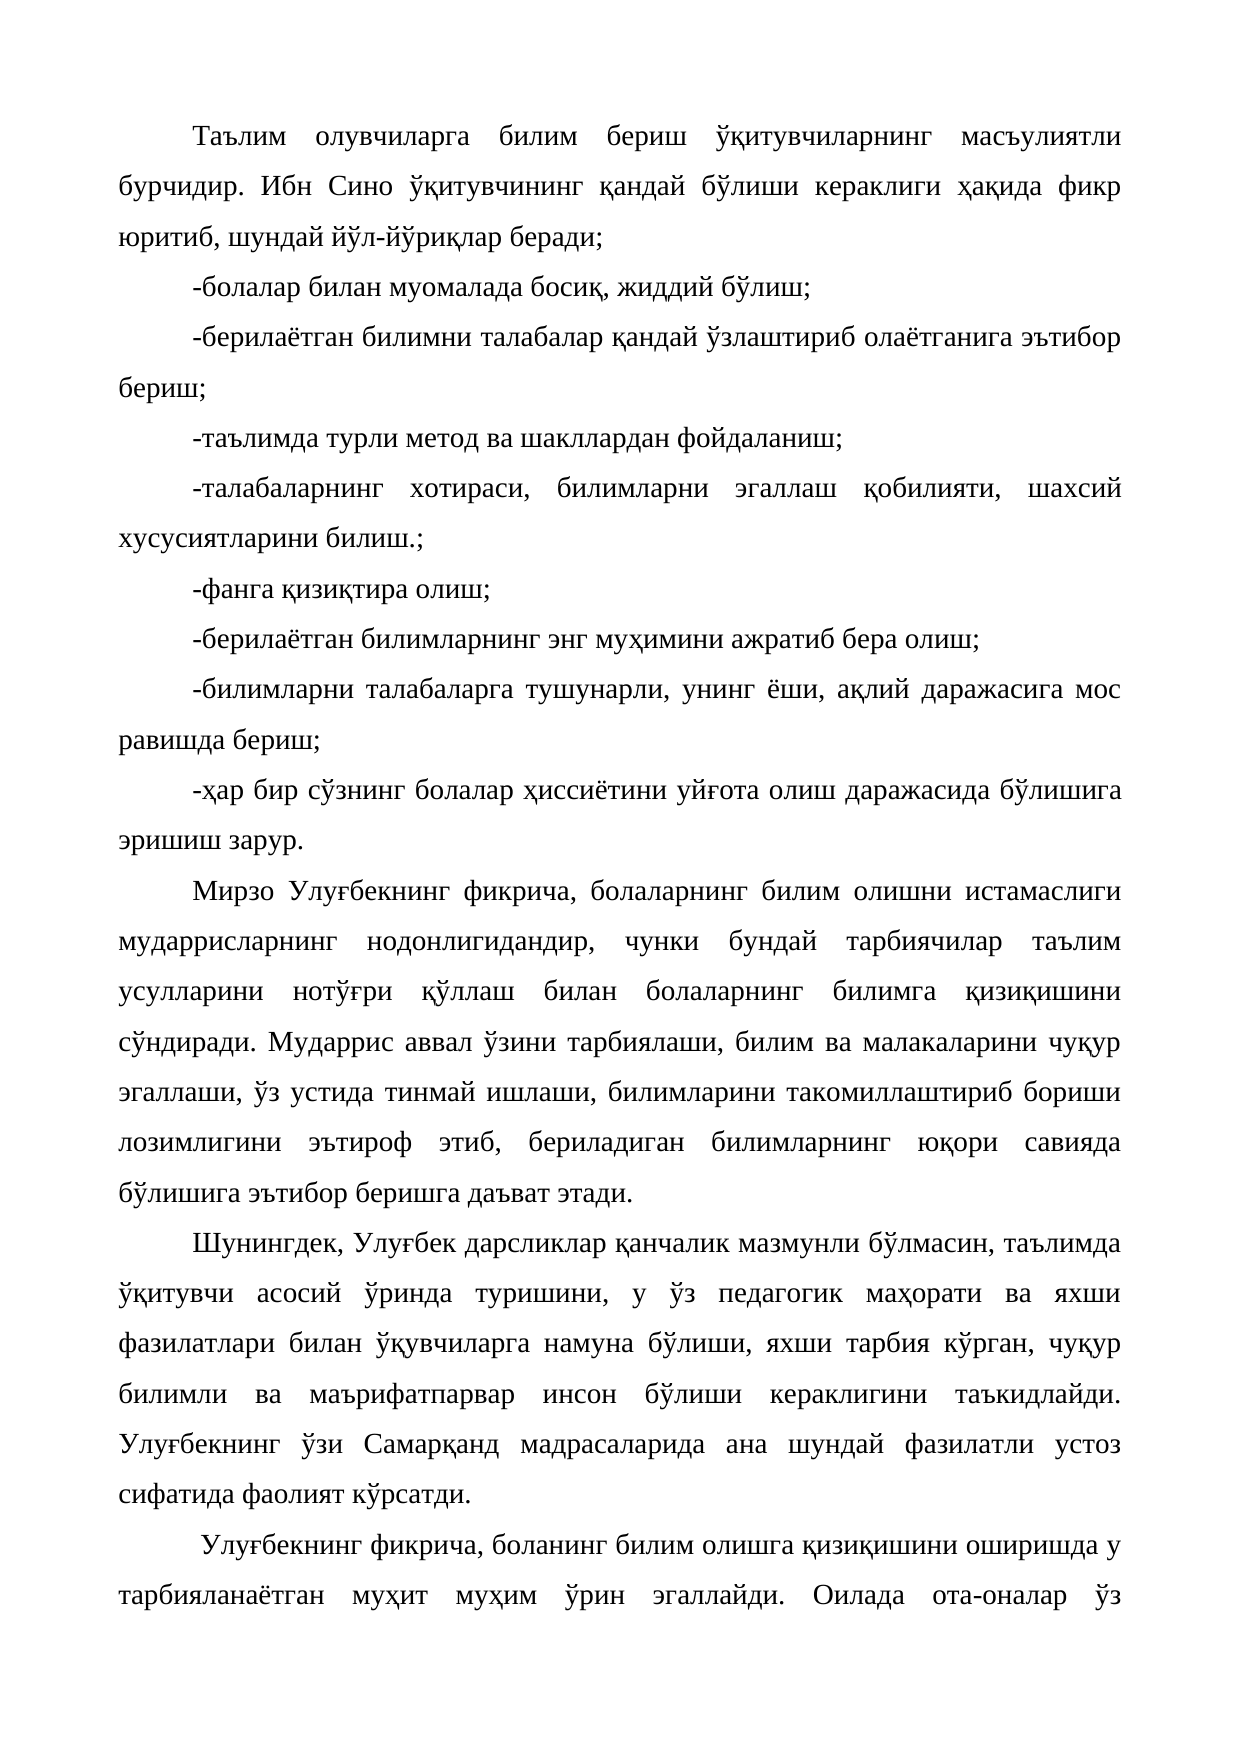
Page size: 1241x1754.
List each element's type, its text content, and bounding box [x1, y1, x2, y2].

text -болалар билан муомалада босиқ, жиддий бўлиш; [118, 269, 1122, 303]
text -ҳар бир сўзнинг болалар ҳиссиётини уйғота олиш даражасида бўлишига эришиш зарур. [118, 772, 1122, 856]
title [118, 1527, 1122, 1611]
text -берилаётган билимни талабалар қандай ўзлаштириб олаётганига эътибор бериш; [118, 319, 1122, 403]
text -фанга қизиқтира олиш; [118, 571, 1122, 604]
text -таълимда турли метод ва шакллардан фойдаланиш; [118, 420, 1122, 453]
text -талабаларнинг хотираси, билимларни эгаллаш қобилияти, шахсий хусусиятларини билиш.; [118, 470, 1122, 554]
text -берилаётган билимларнинг энг муҳимини ажратиб бера олиш; [118, 621, 1122, 655]
text -билимларни талабаларга тушунарли, унинг ёши, ақлий даражасига мос равишда бериш; [118, 672, 1122, 755]
text Шунингдек, Улуғбек дарсликлар қанчалик мазмунли бўлмасин, таълимда ўқитувчи асосий ўринда туришини, у ўз педагогик маҳорати ва яхши фазилатлари билан ўқувчиларга намуна бўлиши, яхши тарбия кўрган, чуқур билимли ва маърифатпарвар инсон бўлиши кераклигини таъкидлайди. Улуғбекнинг ўзи Самарқанд мадрасаларида ана шундай фазилатли устоз сифатида фаолият кўрсатди. [118, 1225, 1122, 1510]
text Мирзо Улуғбекнинг фикрича, болаларнинг билим олишни истамаслиги мударрисларнинг нодонлигидандир, чунки бундай тарбиячилар таълим усулларини нотўғри қўллаш билан болаларнинг билимга қизиқишини сўндиради. Мударрис аввал ўзини тарбиялаши, билим ва малакаларини чуқур эгаллаши, ўз устида тинмай ишлаши, билимларини такомиллаштириб бориши лозимлигини эътироф этиб, бериладиган билимларнинг юқори савияда бўлишига эътибор беришга даъват этади. [118, 873, 1122, 1208]
text Таълим олувчиларга билим бериш ўқитувчиларнинг масъулиятли бурчидир. Ибн Сино ўқитувчининг қандай бўлиши кераклиги ҳақида фикр юритиб, шундай йўл-йўриқлар беради; [118, 118, 1122, 252]
